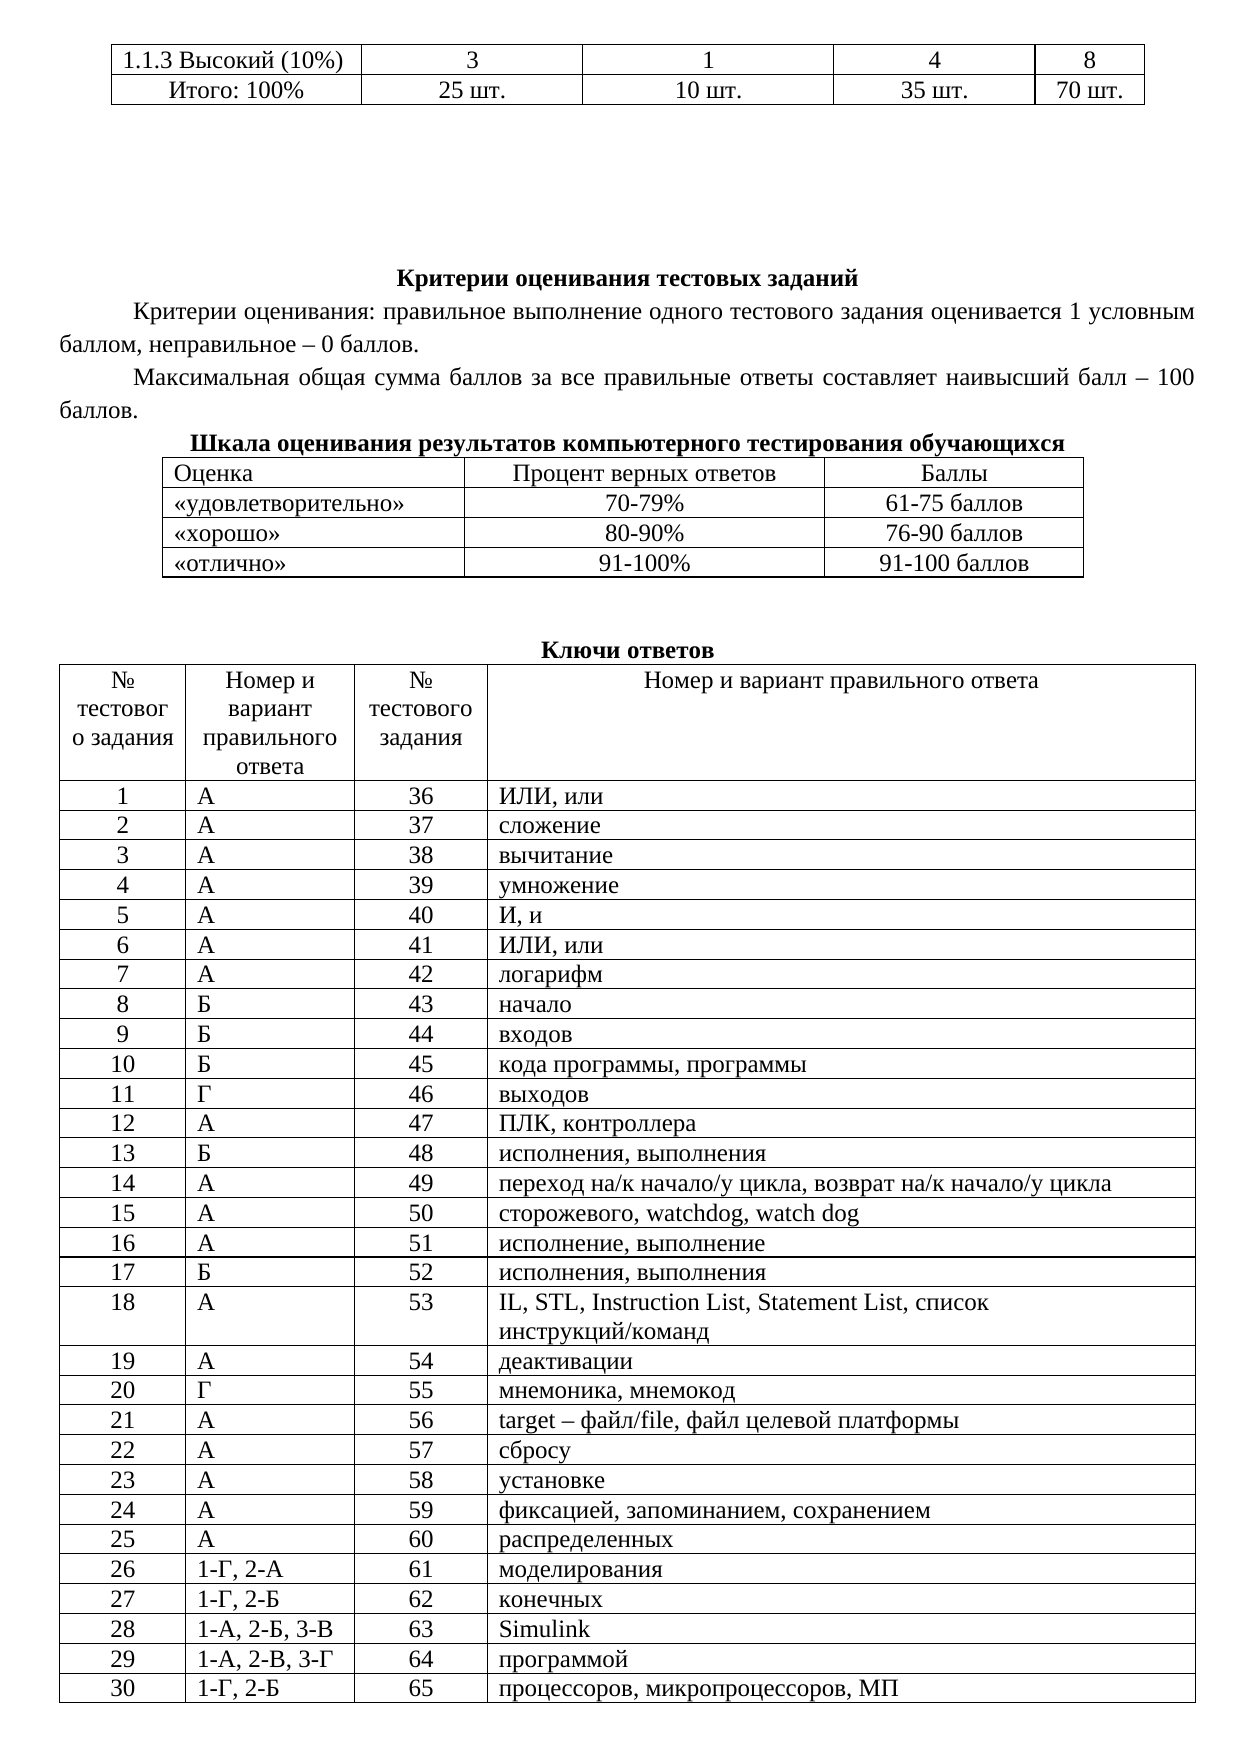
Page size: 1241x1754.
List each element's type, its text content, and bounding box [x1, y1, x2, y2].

table_cell 55 [355, 1376, 487, 1404]
table_cell 5 [60, 900, 185, 929]
table_cell А [186, 1525, 354, 1553]
table_cell ПЛК, контроллера [488, 1109, 1195, 1137]
table_cell 1-Г, 2-Б [186, 1584, 354, 1613]
table_cell И, и [488, 900, 1195, 929]
table_cell 20 [60, 1376, 185, 1404]
table_cell 1.1.3 Высокий (10%) [112, 45, 361, 74]
table_cell 70 шт. [1036, 75, 1144, 104]
table_cell 10 [60, 1049, 185, 1078]
text Максимальная общая сумма баллов за все правильные ответы составляет наивысший балл – 100 баллов. [59, 362, 1196, 424]
table_cell 39 [355, 870, 487, 899]
table_cell 23 [60, 1465, 185, 1494]
table_cell А [186, 1346, 354, 1374]
text Критерии оценивания: правильное выполнение одного тестового задания оценивается 1 условным баллом, неправильное – 0 баллов. [59, 296, 1196, 358]
table_cell 2 [60, 811, 185, 839]
table_cell Б [186, 1049, 354, 1078]
table_cell ИЛИ, или [488, 781, 1195, 809]
table_cell «отлично» [163, 548, 464, 576]
table_header Оценка [163, 458, 464, 487]
table_cell 13 [60, 1138, 185, 1167]
table_cell 11 [60, 1079, 185, 1107]
table_cell 51 [355, 1228, 487, 1256]
table_cell 1-А, 2-В, 3-Г [186, 1644, 354, 1672]
table_cell IL, STL, Instruction List, Statement List, список инструкций/команд [488, 1287, 1195, 1345]
table_cell 44 [355, 1019, 487, 1048]
table_cell исполнение, выполнение [488, 1228, 1195, 1256]
table_cell 58 [355, 1465, 487, 1494]
table_cell 30 [60, 1674, 185, 1702]
table_cell 54 [355, 1346, 487, 1374]
table_cell 8 [60, 989, 185, 1018]
table_cell деактивации [488, 1346, 1195, 1374]
table_cell распределенных [488, 1525, 1195, 1553]
table_cell Б [186, 1019, 354, 1048]
table_cell 43 [355, 989, 487, 1018]
table_cell 18 [60, 1287, 185, 1345]
table_cell 45 [355, 1049, 487, 1078]
table_cell «хорошо» [163, 518, 464, 547]
table_cell 35 шт. [834, 75, 1034, 104]
table_cell 14 [60, 1168, 185, 1197]
table_cell сторожевого, watchdog, watch dog [488, 1198, 1195, 1227]
table_cell А [186, 900, 354, 929]
table_cell 4 [60, 870, 185, 899]
table_cell 6 [60, 930, 185, 958]
table_cell Simulink [488, 1614, 1195, 1643]
table_cell 41 [355, 930, 487, 958]
table_cell А [186, 1287, 354, 1345]
table_cell сбросу [488, 1435, 1195, 1464]
table_cell кода программы, программы [488, 1049, 1195, 1078]
table_cell 28 [60, 1614, 185, 1643]
table_cell исполнения, выполнения [488, 1138, 1195, 1167]
table_cell 42 [355, 960, 487, 988]
table_cell 60 [355, 1525, 487, 1553]
table_cell 63 [355, 1614, 487, 1643]
table_cell 7 [60, 960, 185, 988]
table_cell 38 [355, 840, 487, 869]
table_cell target – файл/file, файл целевой платформы [488, 1405, 1195, 1434]
table_cell 91-100 баллов [825, 548, 1083, 576]
table_cell начало [488, 989, 1195, 1018]
table_cell 57 [355, 1435, 487, 1464]
table_cell 29 [60, 1644, 185, 1672]
table_cell Б [186, 989, 354, 1018]
table_cell А [186, 960, 354, 988]
table_header Баллы [825, 458, 1083, 487]
table_cell А [186, 1435, 354, 1464]
table_cell 1-А, 2-Б, 3-В [186, 1614, 354, 1643]
table_cell А [186, 1228, 354, 1256]
table_cell 76-90 баллов [825, 518, 1083, 547]
table_cell 1 [583, 45, 833, 74]
table_header Номер и вариант правильного ответа [186, 665, 354, 780]
text Критерии оценивания тестовых заданий [59, 263, 1196, 292]
table_cell Б [186, 1258, 354, 1286]
table_cell А [186, 1405, 354, 1434]
table_cell логарифм [488, 960, 1195, 988]
table_cell программой [488, 1644, 1195, 1672]
table_cell сложение [488, 811, 1195, 839]
table_cell 50 [355, 1198, 487, 1227]
table_cell А [186, 930, 354, 958]
table_cell Г [186, 1376, 354, 1404]
table_cell 19 [60, 1346, 185, 1374]
table_cell 9 [60, 1019, 185, 1048]
table_cell 3 [362, 45, 582, 74]
table_cell переход на/к начало/у цикла, возврат на/к начало/у цикла [488, 1168, 1195, 1197]
table_cell фиксацией, запоминанием, сохранением [488, 1495, 1195, 1523]
table_cell 40 [355, 900, 487, 929]
table_cell 1-Г, 2-А [186, 1554, 354, 1583]
table_cell 37 [355, 811, 487, 839]
table_cell 3 [60, 840, 185, 869]
table_cell 12 [60, 1109, 185, 1137]
table_cell 4 [834, 45, 1034, 74]
table_cell 46 [355, 1079, 487, 1107]
table_cell А [186, 840, 354, 869]
table_cell 62 [355, 1584, 487, 1613]
table_cell 53 [355, 1287, 487, 1345]
table_cell 61 [355, 1554, 487, 1583]
table_cell исполнения, выполнения [488, 1258, 1195, 1286]
table_cell 70-79% [465, 488, 824, 517]
table_cell А [186, 811, 354, 839]
table_cell 27 [60, 1584, 185, 1613]
text Шкала оценивания результатов компьютерного тестирования обучающихся [59, 428, 1196, 457]
table_cell 47 [355, 1109, 487, 1137]
table_cell «удовлетворительно» [163, 488, 464, 517]
table_cell 25 шт. [362, 75, 582, 104]
table_cell выходов [488, 1079, 1195, 1107]
table_cell 59 [355, 1495, 487, 1523]
table_cell 25 [60, 1525, 185, 1553]
table_cell 48 [355, 1138, 487, 1167]
table_cell процессоров, микропроцессоров, МП [488, 1674, 1195, 1702]
table_cell ИЛИ, или [488, 930, 1195, 958]
table_cell А [186, 1465, 354, 1494]
table_cell моделирования [488, 1554, 1195, 1583]
table_header Номер и вариант правильного ответа [488, 665, 1195, 780]
table_cell А [186, 781, 354, 809]
table_cell 17 [60, 1258, 185, 1286]
table_cell 8 [1036, 45, 1144, 74]
table_cell 10 шт. [583, 75, 833, 104]
table_cell умножение [488, 870, 1195, 899]
table_cell 49 [355, 1168, 487, 1197]
table_cell 1-Г, 2-Б [186, 1674, 354, 1702]
table_cell А [186, 1495, 354, 1523]
table_header № тестового задания [355, 665, 487, 780]
table_cell 26 [60, 1554, 185, 1583]
table_cell 1 [60, 781, 185, 809]
table_cell 16 [60, 1228, 185, 1256]
table_cell 52 [355, 1258, 487, 1286]
table_cell А [186, 1198, 354, 1227]
table_cell А [186, 1109, 354, 1137]
table_cell 91-100% [465, 548, 824, 576]
table_cell 36 [355, 781, 487, 809]
table_cell 64 [355, 1644, 487, 1672]
table_cell мнемоника, мнемокод [488, 1376, 1195, 1404]
table_cell 80-90% [465, 518, 824, 547]
table_cell конечных [488, 1584, 1195, 1613]
table_cell 65 [355, 1674, 487, 1702]
table_cell А [186, 1168, 354, 1197]
table_cell установке [488, 1465, 1195, 1494]
table_cell 21 [60, 1405, 185, 1434]
table_cell 15 [60, 1198, 185, 1227]
table_cell входов [488, 1019, 1195, 1048]
table_header № тестового задания [60, 665, 185, 780]
table_header Процент верных ответов [465, 458, 824, 487]
table_cell 24 [60, 1495, 185, 1523]
table_cell вычитание [488, 840, 1195, 869]
table_cell Итого: 100% [112, 75, 361, 104]
table_cell А [186, 870, 354, 899]
table_cell Б [186, 1138, 354, 1167]
table_cell 56 [355, 1405, 487, 1434]
text Ключи ответов [59, 635, 1196, 664]
table_cell Г [186, 1079, 354, 1107]
table_cell 22 [60, 1435, 185, 1464]
table_cell 61-75 баллов [825, 488, 1083, 517]
